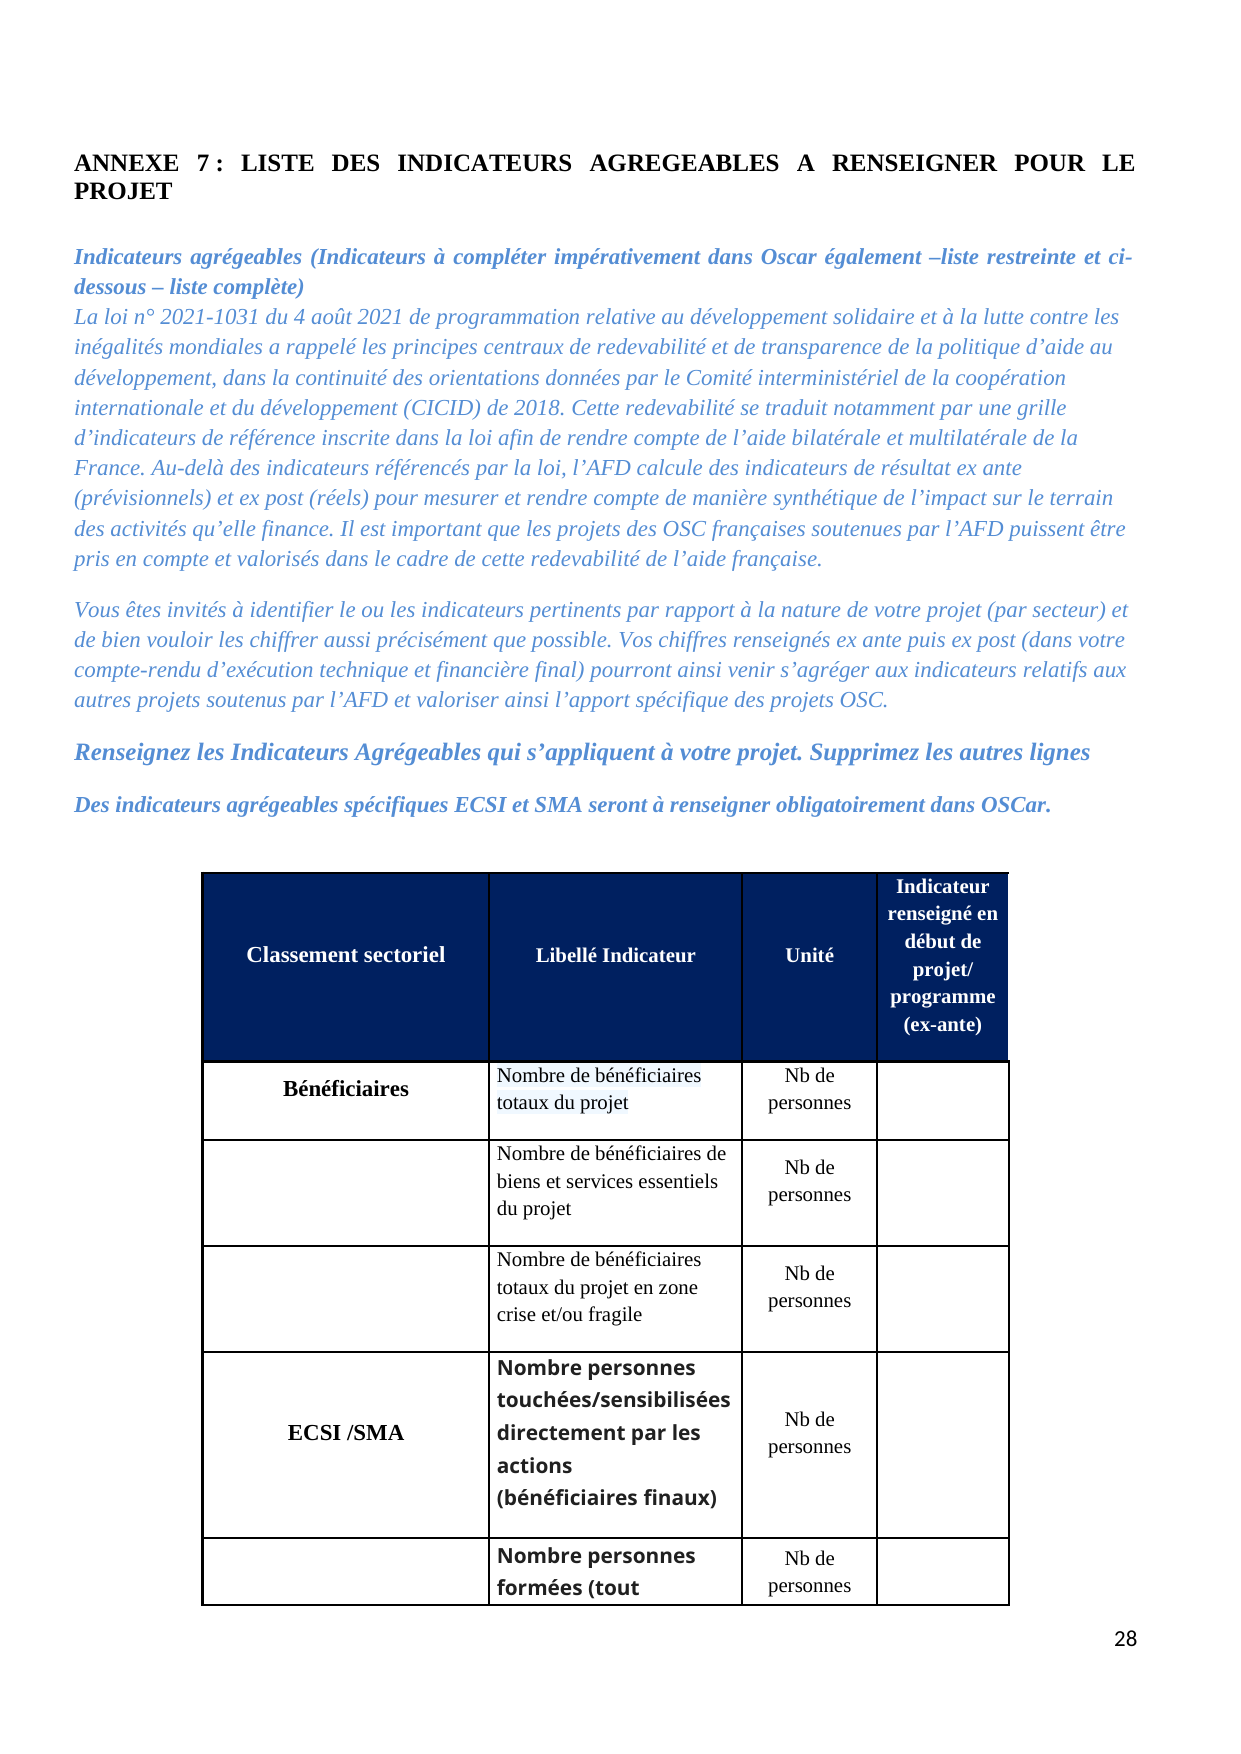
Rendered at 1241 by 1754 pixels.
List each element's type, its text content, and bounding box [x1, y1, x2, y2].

table_cell Bénéficiaires [204, 1063, 488, 1139]
table_cell [878, 1063, 1008, 1139]
table_cell [204, 1539, 488, 1604]
text La loi n° 2021-1031 du 4 août 2021 de programmation relative au développement solidaire et à la lutte contre les inégalités mondiales a rappelé les principes centraux de redevabilité et de transparence de la politique d’aide au développement, dans la continuité des orientations données par le Comité interministériel de la coopération internationale et du développement (CICID) de 2018. Cette redevabilité se traduit notamment par une grille d’indicateurs de référence inscrite dans la loi afin de rendre compte de l’aide bilatérale et multilatérale de la France. Au-delà des indicateurs référencés par la loi, l’AFD calcule des indicateurs de résultat ex ante (prévisionnels) et ex post (réels) pour mesurer et rendre compte de manière synthétique de l’impact sur le terrain des activités qu’elle finance. Il est important que les projets des OSC françaises soutenues par l’AFD puissent être pris en compte et valorisés dans le cadre de cette redevabilité de l’aide française. [74, 303, 1137, 571]
text Des indicateurs agrégeables spécifiques ECSI et SMA seront à renseigner obligatoirement dans OSCar. [74, 791, 1137, 818]
table_cell [878, 1539, 1008, 1604]
text Annexe 7 : LISTE DES INDICATEURS AGREGEABLES A RENSEIGNER POUR LE PROJET [74, 148, 1137, 205]
table_cell Nb de personnes [743, 1063, 876, 1139]
table_cell Nombre de bénéficiaires totaux du projet [490, 1063, 741, 1139]
table_header Libellé Indicateur [490, 874, 741, 1060]
table_cell [204, 1141, 488, 1245]
table_cell Nombre personnes touchées/sensibilisées directement par les actions (bénéficiaires finaux) [490, 1353, 741, 1537]
table_header Indicateur renseigné en début de projet/ programme (ex-ante) [878, 874, 1008, 1060]
table_header Classement sectoriel [204, 874, 488, 1060]
table_cell [878, 1141, 1008, 1245]
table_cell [490, 1539, 741, 1604]
table_cell [878, 1353, 1008, 1537]
table_cell Nombre de bénéficiaires de biens et services essentiels du projet [490, 1141, 741, 1245]
table_cell [878, 1247, 1008, 1351]
table_cell Nombre de bénéficiaires totaux du projet en zone crise et/ou fragile [490, 1247, 741, 1351]
table_cell ECSI /SMA [204, 1353, 488, 1537]
text Renseignez les Indicateurs Agrégeables qui s’appliquent à votre projet. Supprimez les autres lignes [74, 737, 1137, 766]
text Indicateurs agrégeables (Indicateurs à compléter impérativement dans Oscar également –liste restreinte et ci-dessous – liste complète) [74, 243, 1137, 299]
table_cell Nb de personnes [743, 1539, 876, 1604]
table_header Unité [743, 874, 876, 1060]
table_cell Nb de personnes [743, 1141, 876, 1245]
table_cell Nb de personnes [743, 1247, 876, 1351]
text Vous êtes invités à identifier le ou les indicateurs pertinents par rapport à la nature de votre projet (par secteur) et de bien vouloir les chiffrer aussi précisément que possible. Vos chiffres renseignés ex ante puis ex post (dans votre compte-rendu d’exécution technique et financière final) pourront ainsi venir s’agréger aux indicateurs relatifs aux autres projets soutenus par l’AFD et valoriser ainsi l’apport spécifique des projets OSC. [74, 596, 1137, 713]
table_cell [204, 1247, 488, 1351]
table_cell Nb de personnes [743, 1353, 876, 1537]
